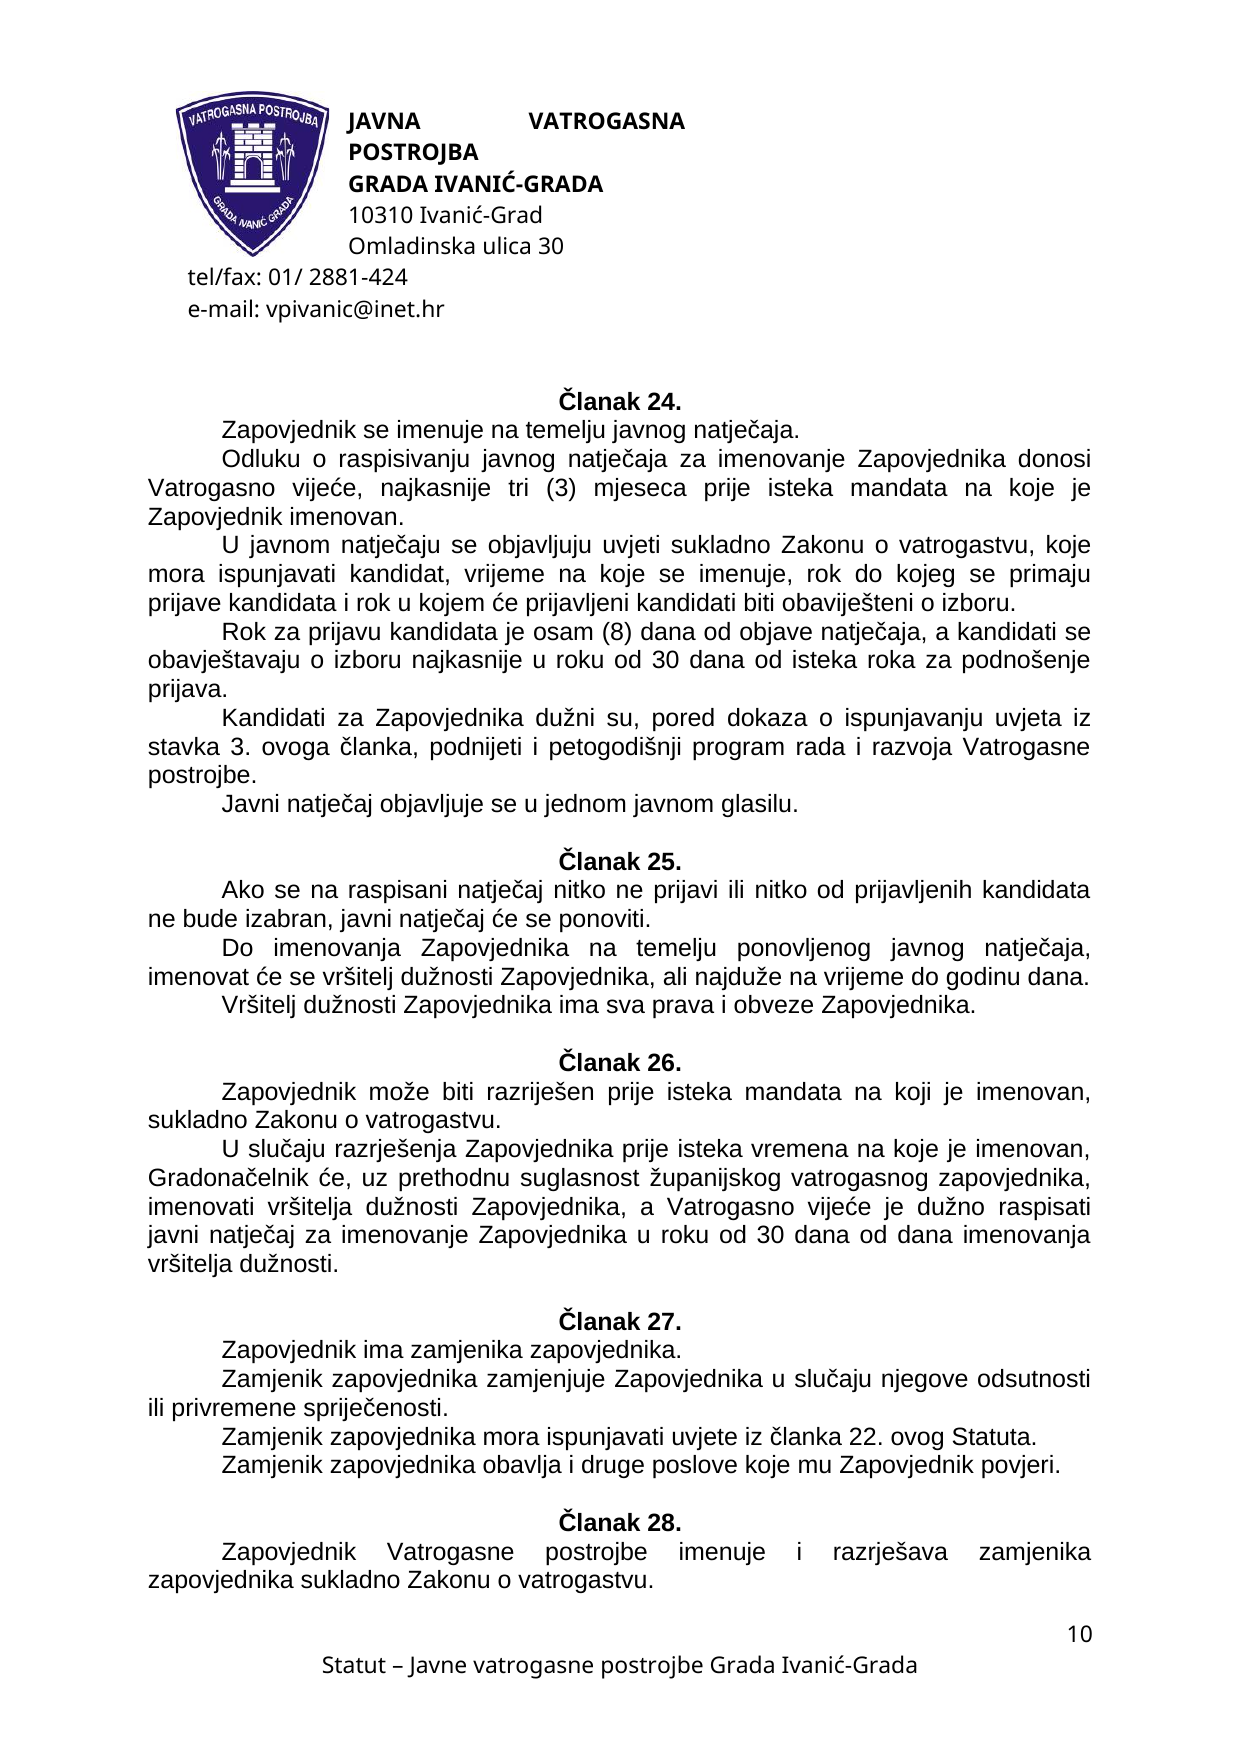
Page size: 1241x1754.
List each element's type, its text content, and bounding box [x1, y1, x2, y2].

text Zapovjednik se imenuje na temelju javnog natječaja. [148, 415, 1093, 444]
text Zamjenik zapovjednika obavlja i druge poslove koje mu Zapovjednik povjeri. [148, 1450, 1093, 1479]
text Zamjenik zapovjednika mora ispunjavati uvjete iz članka 22. ovog Statuta. [148, 1421, 1093, 1450]
text U slučaju razrješenja Zapovjednika prije isteka vremena na koje je imenovan, Gradonačelnik će, uz prethodnu suglasnost županijskog vatrogasnog zapovjednika, imenovati vršitelja dužnosti Zapovjednika, a Vatrogasno vijeće je dužno raspisati javni natječaj za imenovanje Zapovjednika u roku od 30 dana od dana imenovanja vršitelja dužnosti. [148, 1134, 1093, 1278]
text U javnom natječaju se objavljuju uvjeti sukladno Zakonu o vatrogastvu, koje mora ispunjavati kandidat, vrijeme na koje se imenuje, rok do kojeg se primaju prijave kandidata i rok u kojem će prijavljeni kandidati biti obaviješteni o izboru. [148, 530, 1093, 616]
text Do imenovanja Zapovjednika na temelju ponovljenog javnog natječaja, imenovat će se vršitelj dužnosti Zapovjednika, ali najduže na vrijeme do godinu dana. [148, 933, 1093, 990]
subtitle Članak 27. [148, 1306, 1093, 1335]
text Zapovjednik može biti razriješen prije isteka mandata na koji je imenovan, sukladno Zakonu o vatrogastvu. [148, 1076, 1093, 1134]
subtitle Članak 24. [148, 386, 1093, 415]
text Zamjenik zapovjednika zamjenjuje Zapovjednika u slučaju njegove odsutnosti ili privremene spriječenosti. [148, 1364, 1093, 1421]
text Odluku o raspisivanju javnog natječaja za imenovanje Zapovjednika donosi Vatrogasno vijeće, najkasnije tri (3) mjeseca prije isteka mandata na koje je Zapovjednik imenovan. [148, 444, 1093, 530]
text Vršitelj dužnosti Zapovjednika ima sva prava i obveze Zapovjednika. [148, 990, 1093, 1019]
text Zapovjednik ima zamjenika zapovjednika. [148, 1335, 1093, 1364]
subtitle Članak 25. [148, 846, 1093, 875]
text Kandidati za Zapovjednika dužni su, pored dokaza o ispunjavanju uvjeta iz stavka 3. ovoga članka, podnijeti i petogodišnji program rada i razvoja Vatrogasne postrojbe. [148, 703, 1093, 789]
text Javni natječaj objavljuje se u jednom javnom glasilu. [148, 789, 1093, 818]
text Rok za prijavu kandidata je osam (8) dana od objave natječaja, a kandidati se obavještavaju o izboru najkasnije u roku od 30 dana od isteka roka za podnošenje prijava. [148, 616, 1093, 703]
subtitle Članak 26. [148, 1048, 1093, 1076]
text Zapovjednik Vatrogasne postrojbe imenuje i razrješava zamjenika zapovjednika sukladno Zakonu o vatrogastvu. [148, 1536, 1093, 1594]
picture [175, 91, 330, 257]
text Ako se na raspisani natječaj nitko ne prijavi ili nitko od prijavljenih kandidata ne bude izabran, javni natječaj će se ponoviti. [148, 875, 1093, 933]
subtitle Članak 28. [148, 1508, 1093, 1536]
